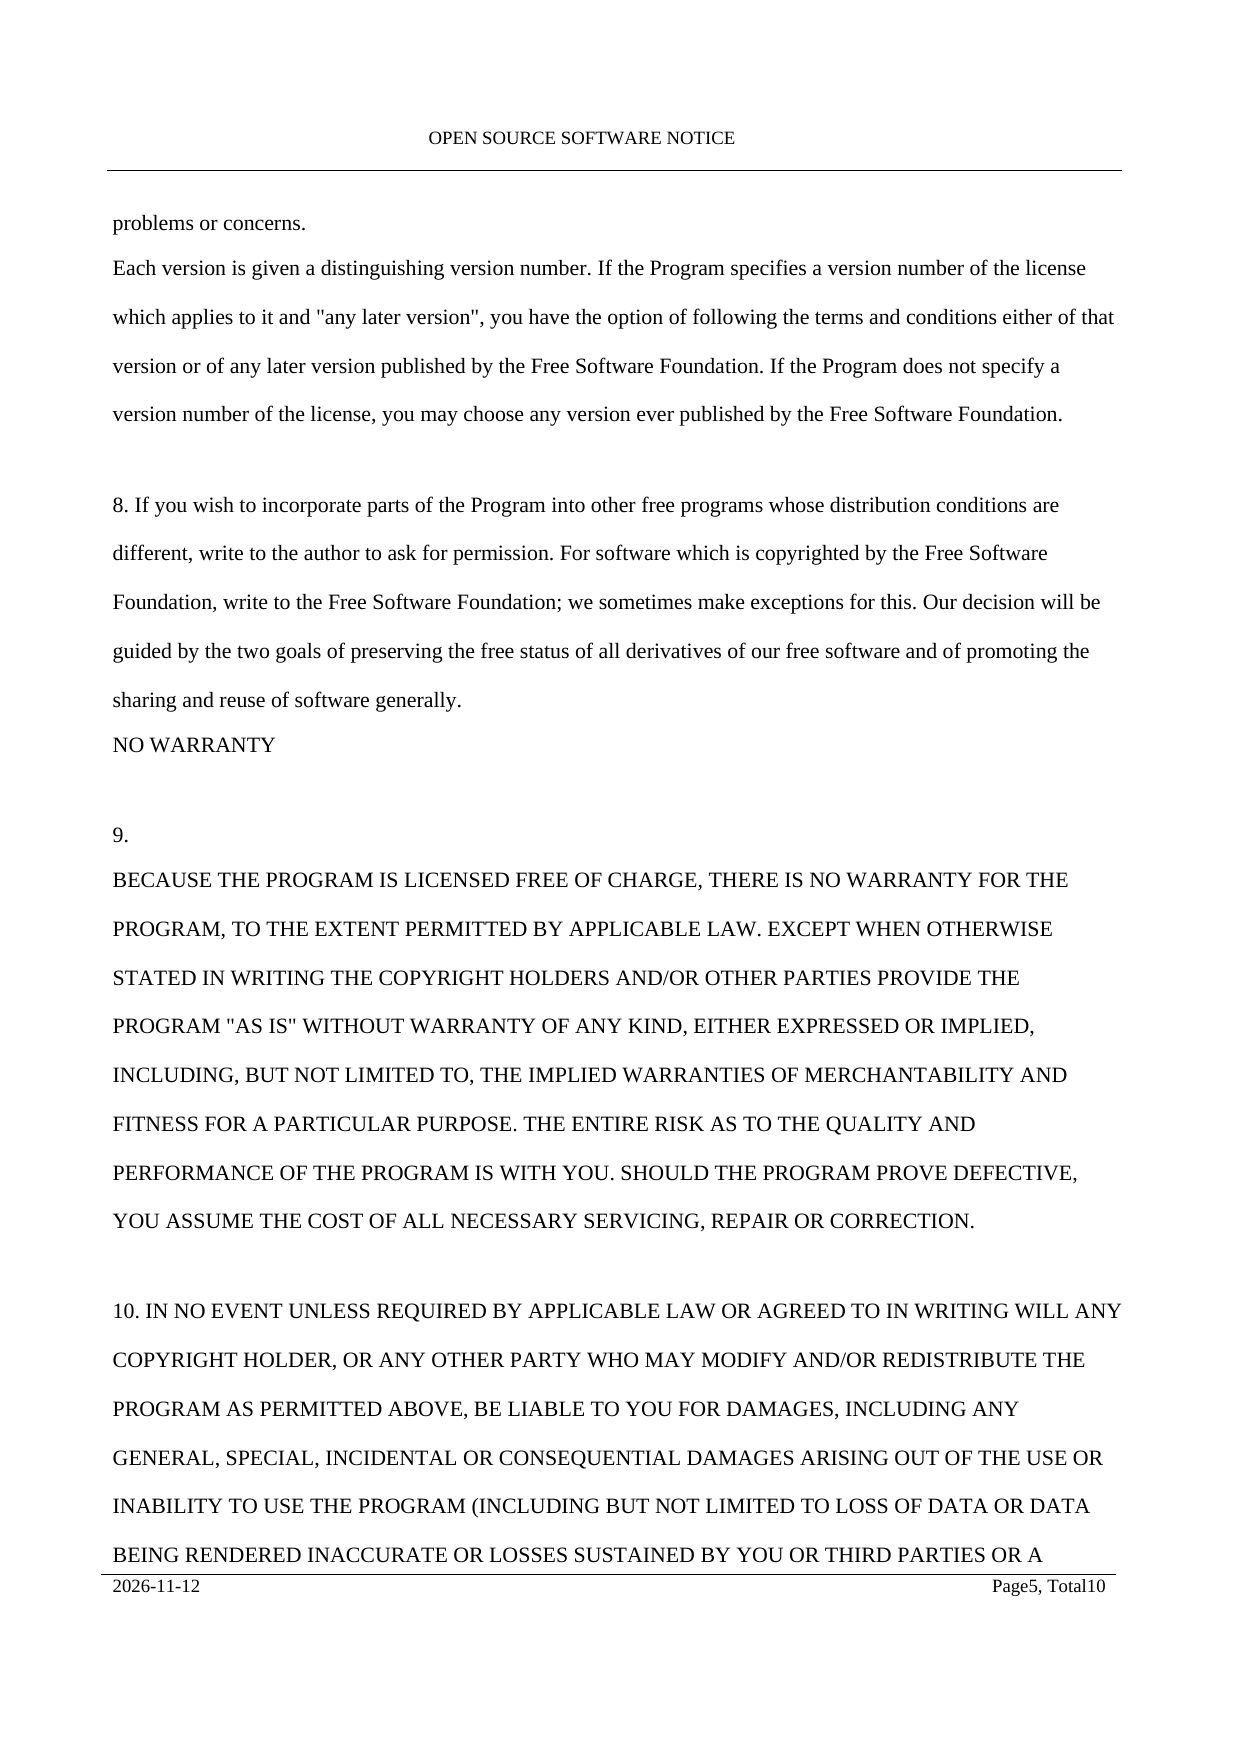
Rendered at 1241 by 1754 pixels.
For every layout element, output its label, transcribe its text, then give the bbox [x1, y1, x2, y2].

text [112, 1295, 1128, 1571]
text Each version is given a distinguishing version number. If the Program specifies a version number of the license which applies to it and "any later version", you have the option of following the terms and conditions either of that version or of any later version published by the Free Software Foundation. If the Program does not specify a version number of the license, you may choose any version ever published by the Free Software Foundation. [112, 251, 1128, 430]
text BECAUSE THE PROGRAM IS LICENSED FREE OF CHARGE, THERE IS NO WARRANTY FOR THE PROGRAM, TO THE EXTENT PERMITTED BY APPLICABLE LAW. EXCEPT WHEN OTHERWISE STATED IN WRITING THE COPYRIGHT HOLDERS AND/OR OTHER PARTIES PROVIDE THE PROGRAM "AS IS" WITHOUT WARRANTY OF ANY KIND, EITHER EXPRESSED OR IMPLIED, INCLUDING, BUT NOT LIMITED TO, THE IMPLIED WARRANTIES OF MERCHANTABILITY AND FITNESS FOR A PARTICULAR PURPOSE. THE ENTIRE RISK AS TO THE QUALITY AND PERFORMANCE OF THE PROGRAM IS WITH YOU. SHOULD THE PROGRAM PROVE DEFECTIVE, YOU ASSUME THE COST OF ALL NECESSARY SERVICING, REPAIR OR CORRECTION. [112, 863, 1128, 1237]
text 9. [112, 818, 1128, 851]
text NO WARRANTY [112, 728, 1128, 761]
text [112, 206, 1128, 239]
text 8. If you wish to incorporate parts of the Program into other free programs whose distribution conditions are different, write to the author to ask for permission. For software which is copyrighted by the Free Software Foundation, write to the Free Software Foundation; we sometimes make exceptions for this. Our decision will be guided by the two goals of preserving the free status of all derivatives of our free software and of promoting the sharing and reuse of software generally. [112, 488, 1128, 715]
